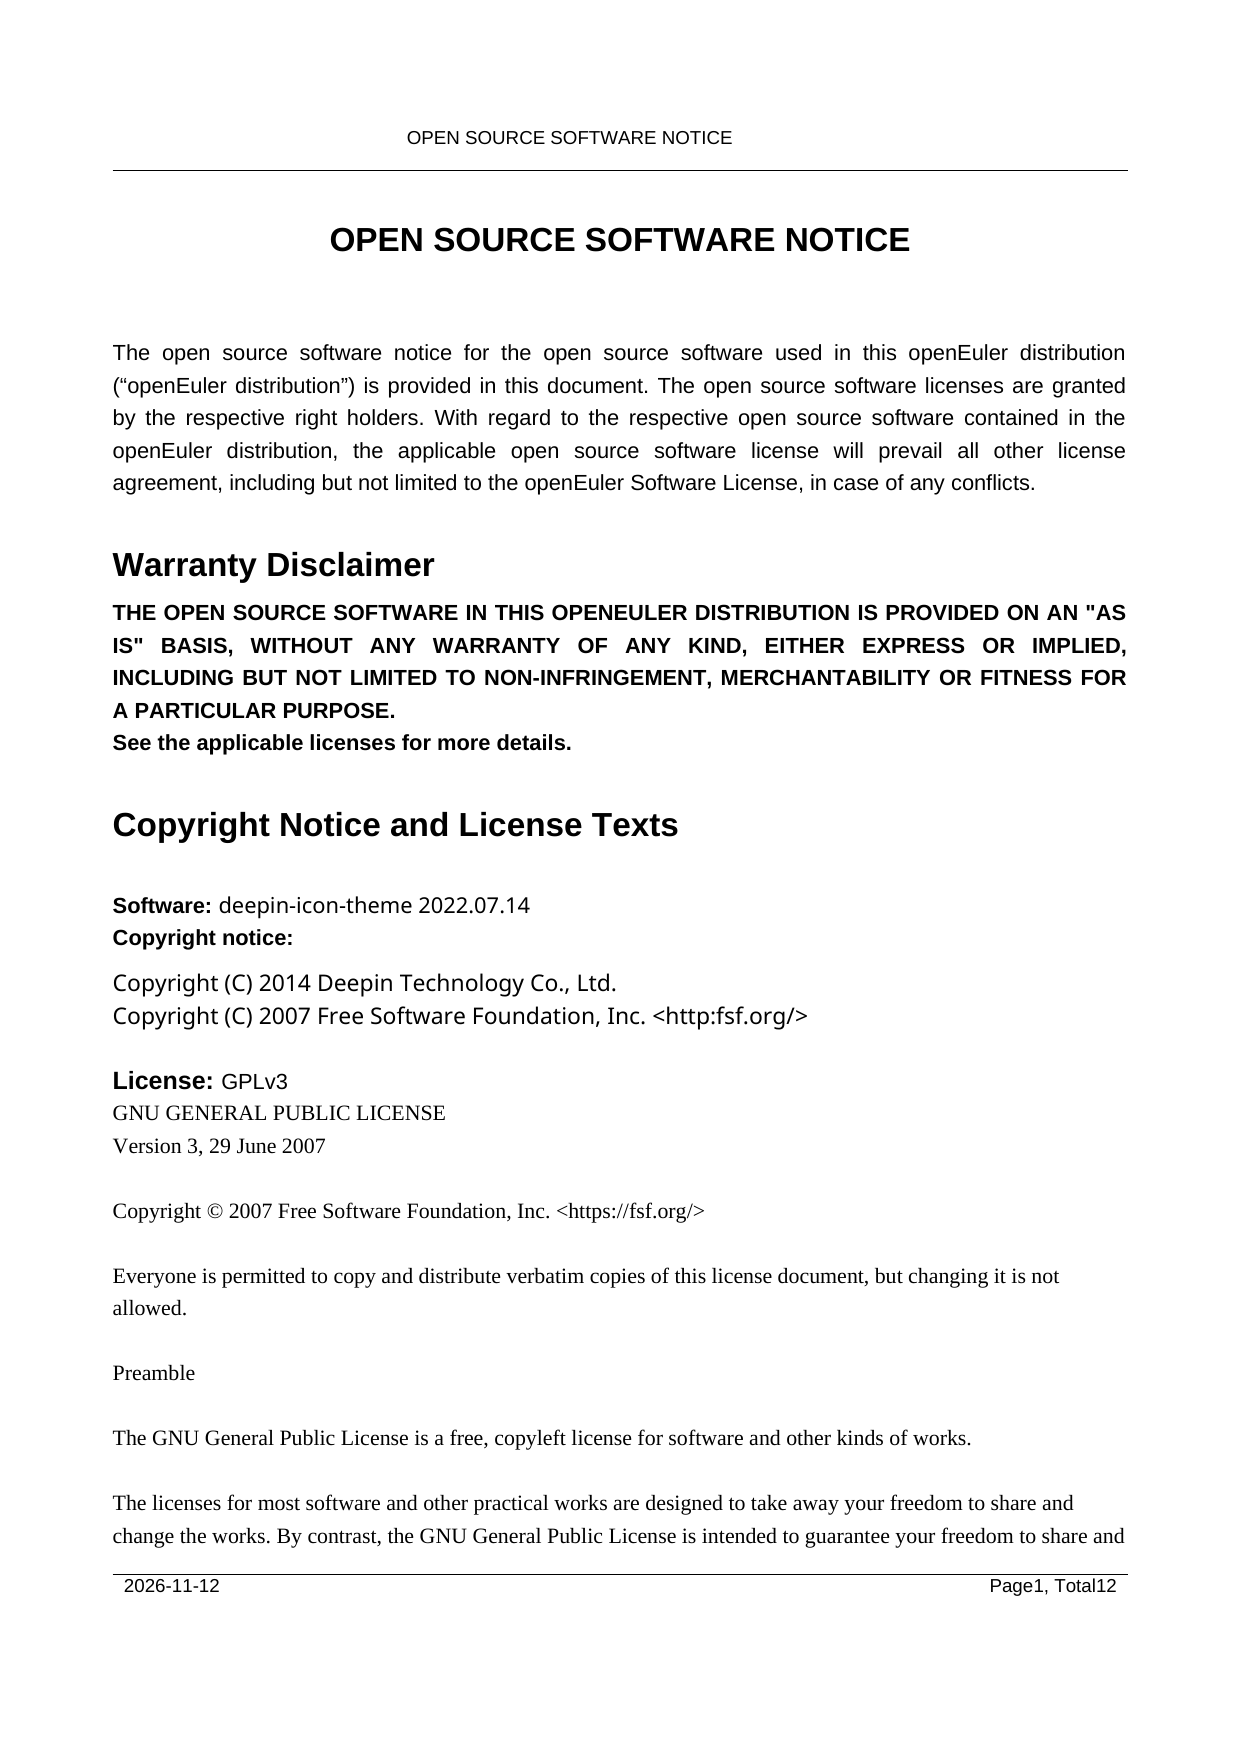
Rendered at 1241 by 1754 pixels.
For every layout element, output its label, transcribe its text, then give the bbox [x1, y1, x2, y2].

text Copyright Notice and License Texts [112, 791, 1128, 856]
text The open source software notice for the open source software used in this openEuler distribution (“openEuler distribution”) is provided in this document. The open source software licenses are granted by the respective right holders. With regard to the respective open source software contained in the openEuler distribution, the applicable open source software license will prevail all other license agreement, including but not limited to the openEuler Software License, in case of any conflicts. [112, 336, 1128, 499]
text License: GPLv3 [112, 1064, 1128, 1096]
text THE OPEN SOURCE SOFTWARE IN THIS OPENEULER DISTRIBUTION IS PROVIDED ON AN "AS IS" BASIS, WITHOUT ANY WARRANTY OF ANY KIND, EITHER EXPRESS OR IMPLIED, INCLUDING BUT NOT LIMITED TO NON-INFRINGEMENT, MERCHANTABILITY OR FITNESS FOR A PARTICULAR PURPOSE. See the applicable licenses for more details. [112, 596, 1128, 759]
text Copyright notice: [112, 921, 1128, 954]
text Copyright (C) 2014 Deepin Technology Co., Ltd. Copyright (C) 2007 Free Software Foundation, Inc. <http:fsf.org/> [112, 966, 1128, 1064]
title Software: deepin-icon-theme 2022.07.14 [112, 889, 1128, 921]
text Warranty Disclaimer [112, 531, 1128, 596]
text OPEN SOURCE SOFTWARE NOTICE [112, 206, 1128, 271]
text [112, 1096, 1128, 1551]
